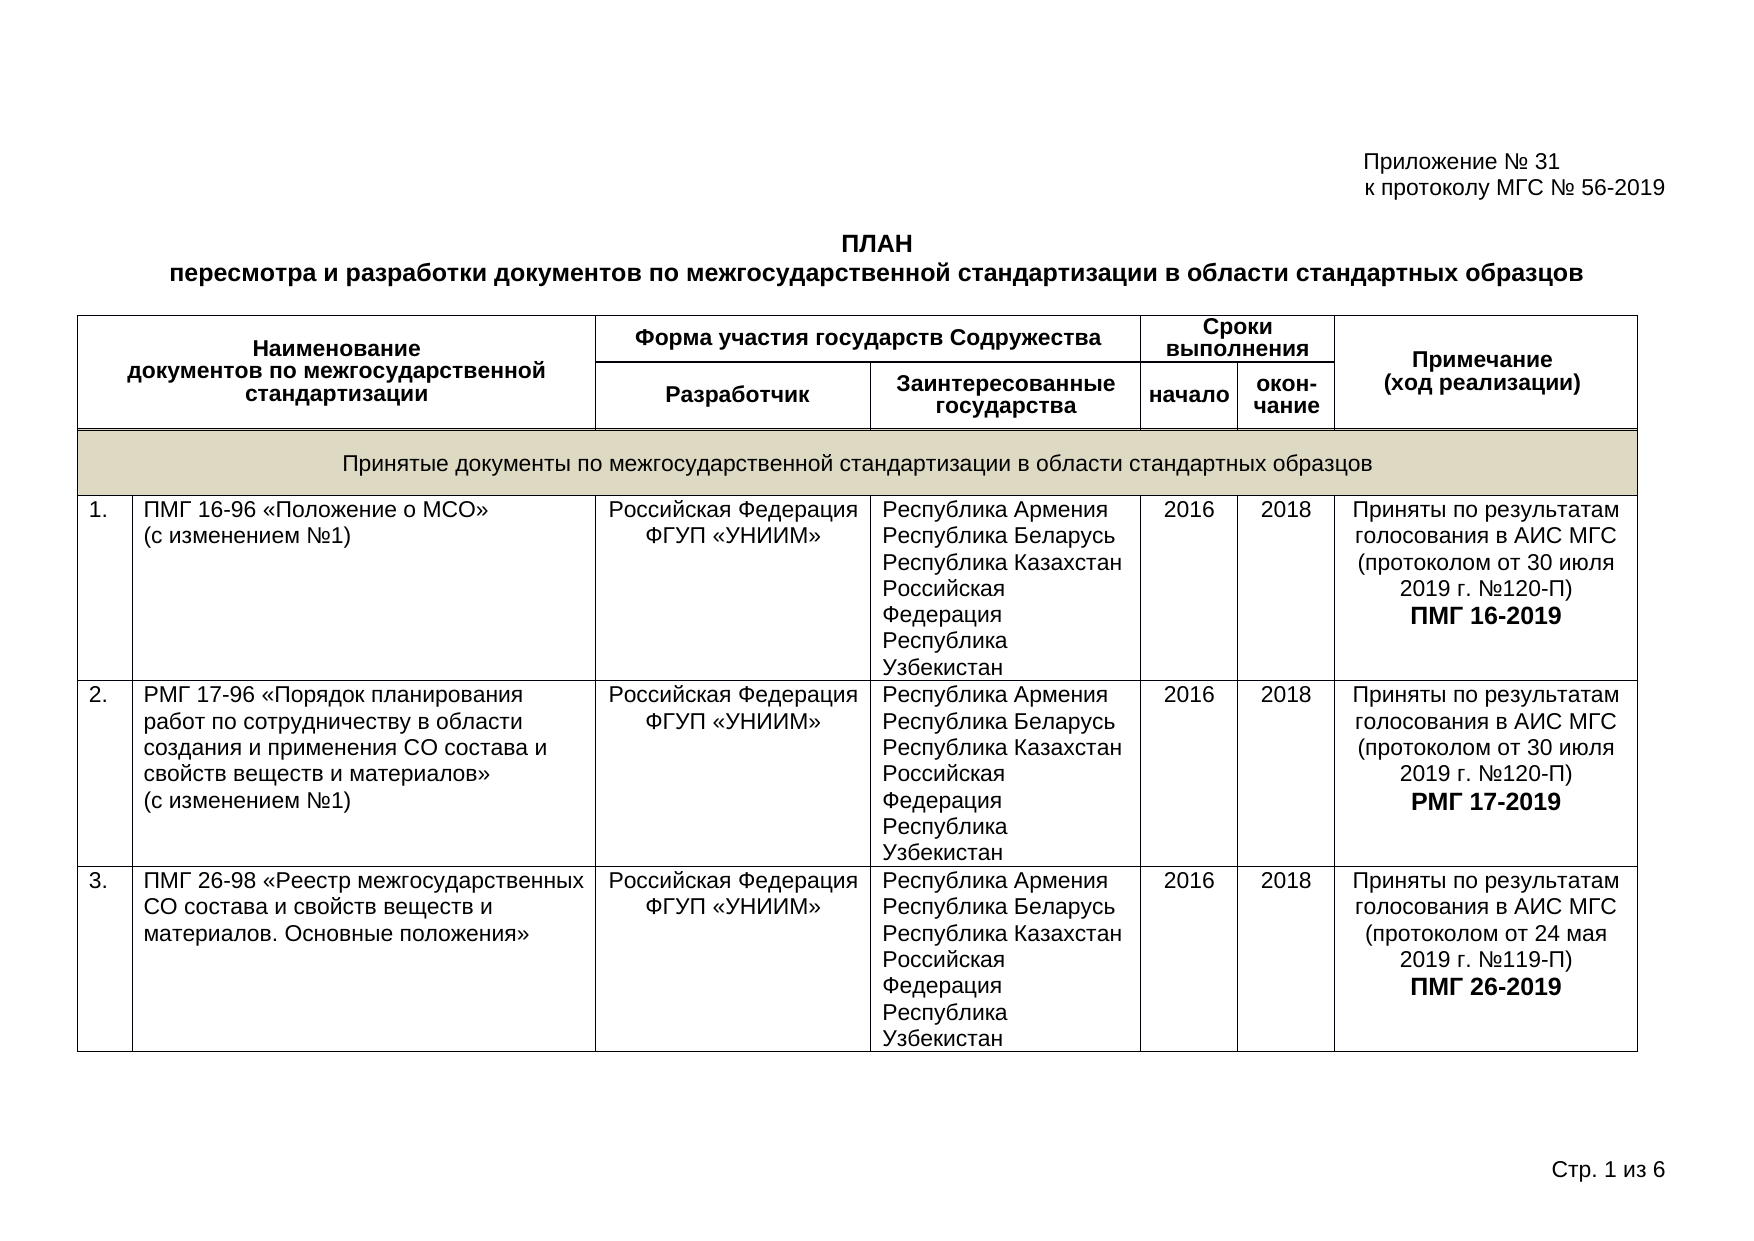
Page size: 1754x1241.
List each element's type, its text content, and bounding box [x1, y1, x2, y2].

table_cell начало [1141, 363, 1237, 428]
table_cell Республика Армения Республика Беларусь Республика Казахстан Российская Федерация Республика Узбекистан [871, 681, 1140, 866]
text к протоколу МГС № 56-2019 [89, 174, 1665, 200]
table_cell Заинтересованные государства [871, 363, 1140, 428]
table_cell Приняты по результатам голосования в АИС МГС (протоколом от 30 июля 2019 г. №120-П) ПМГ 16-2019 [1335, 496, 1637, 680]
table_cell 2016 [1141, 681, 1237, 866]
table_cell [78, 681, 132, 866]
text Приложение № 31 [1258, 148, 1665, 174]
table_cell Российская Федерация ФГУП «УНИИМ» [596, 496, 870, 680]
table_cell 2016 [1141, 496, 1237, 680]
table_cell [78, 867, 132, 1051]
text План [89, 229, 1665, 258]
table_header Форма участия государств Содружества [596, 316, 1140, 361]
table_cell Принятые документы по межгосударственной стандартизации в области стандартных образцов [78, 431, 1637, 495]
table_cell Российская Федерация ФГУП «УНИИМ» [596, 681, 870, 866]
table_header Наименование документов по межгосударственной стандартизации [78, 316, 595, 428]
table_cell 2018 [1238, 496, 1334, 680]
table_cell 2018 [1238, 681, 1334, 866]
table_cell Республика Армения Республика Беларусь Республика Казахстан Российская Федерация Республика Узбекистан [871, 496, 1140, 680]
table_cell 2016 [1141, 867, 1237, 1051]
table_cell ПМГ 16-96 «Положение о МСО» (с изменением №1) [133, 496, 595, 680]
table_cell Приняты по результатам голосования в АИС МГС (протоколом от 30 июля 2019 г. №120-П) РМГ 17-2019 [1335, 681, 1637, 866]
table_cell [78, 496, 132, 680]
table_cell Разработчик [596, 363, 870, 428]
table_cell Российская Федерация ФГУП «УНИИМ» [596, 867, 870, 1051]
table_header Примечание (ход реализации) [1335, 316, 1637, 428]
table_cell Приняты по результатам голосования в АИС МГС (протоколом от 24 мая 2019 г. №119-П) ПМГ 26-2019 [1335, 867, 1637, 1051]
table_cell окон-чание [1238, 363, 1334, 428]
table_cell РМГ 17-96 «Порядок планирования работ по сотрудничеству в области создания и применения СО состава и свойств веществ и материалов» (с изменением №1) [133, 681, 595, 866]
table_cell Республика Армения Республика Беларусь Республика Казахстан Российская Федерация Республика Узбекистан [871, 867, 1140, 1051]
table_header Сроки выполнения [1141, 316, 1334, 361]
text пересмотра и разработки документов по межгосударственной стандартизации в области стандартных образцов [89, 258, 1665, 287]
table_cell ПМГ 26-98 «Реестр межгосударственных СО состава и свойств веществ и материалов. Основные положения» [133, 867, 595, 1051]
table_cell 2018 [1238, 867, 1334, 1051]
